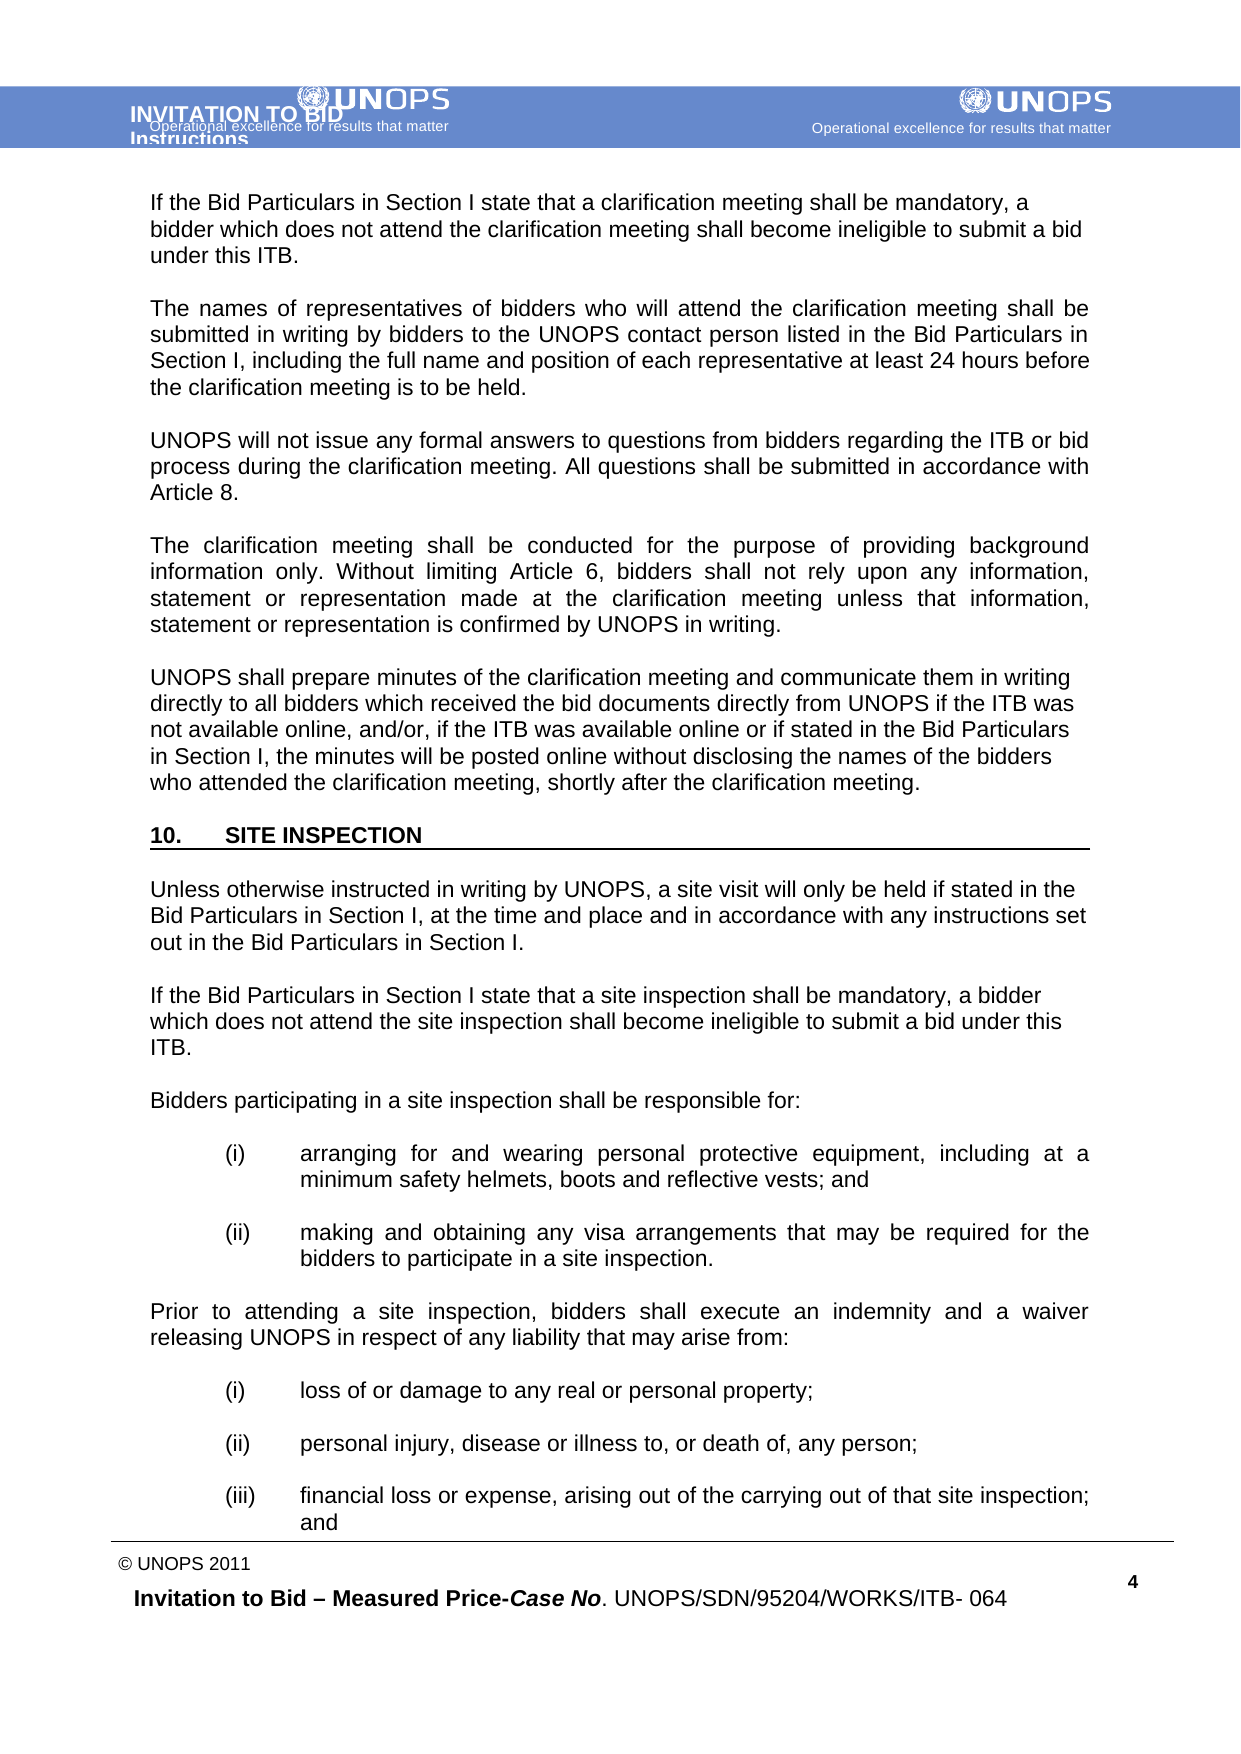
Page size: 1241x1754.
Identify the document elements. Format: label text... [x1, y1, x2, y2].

text Bidders participating in a site inspection shall be responsible for: [150, 1087, 1090, 1113]
list personal injury, disease or illness to, or death of, any person; [225, 1429, 1090, 1456]
text UNOPS shall prepare minutes of the clarification meeting and communicate them in writing directly to all bidders which received the bid documents directly from UNOPS if the ITB was not available online, and/or, if the ITB was available online or if stated in the Bid Particulars in Section I, the minutes will be posted online without disclosing the names of the bidders who attended the clarification meeting, shortly after the clarification meeting. [150, 664, 1090, 796]
subtitle making and obtaining any visa arrangements that may be required for the bidders to participate in a site inspection. [225, 1219, 1090, 1271]
subtitle Site Inspection [150, 822, 1090, 848]
list financial loss or expense, arising out of the carrying out of that site inspection; and [225, 1482, 1090, 1535]
text If the Bid Particulars in Section I state that a clarification meeting shall be mandatory, a bidder which does not attend the clarification meeting shall become ineligible to submit a bid under this ITB. [150, 189, 1090, 268]
subtitle arranging for and wearing personal protective equipment, including at a minimum safety helmets, boots and reflective vests; and [225, 1140, 1090, 1192]
text UNOPS will not issue any formal answers to questions from bidders regarding the ITB or bid process during the clarification meeting. All questions shall be submitted in accordance with Article 8. [150, 427, 1090, 506]
text If the Bid Particulars in Section I state that a site inspection shall be mandatory, a bidder which does not attend the site inspection shall become ineligible to submit a bid under this ITB. [150, 982, 1090, 1061]
text The clarification meeting shall be conducted for the purpose of providing background information only. Without limiting Article 6, bidders shall not rely upon any information, statement or representation made at the clarification meeting unless that information, statement or representation is confirmed by UNOPS in writing. [150, 532, 1090, 637]
text The names of representatives of bidders who will attend the clarification meeting shall be submitted in writing by bidders to the UNOPS contact person listed in the Bid Particulars in Section I, including the full name and position of each representative at least 24 hours before the clarification meeting is to be held. [150, 295, 1090, 400]
list Prior to attending a site inspection, bidders shall execute an indemnity and a waiver releasing UNOPS in respect of any liability that may arise from: [150, 1298, 1090, 1351]
list loss of or damage to any real or personal property; [225, 1377, 1090, 1403]
text Unless otherwise instructed in writing by UNOPS, a site visit will only be held if stated in the Bid Particulars in Section I, at the time and place and in accordance with any instructions set out in the Bid Particulars in Section I. [150, 876, 1090, 955]
